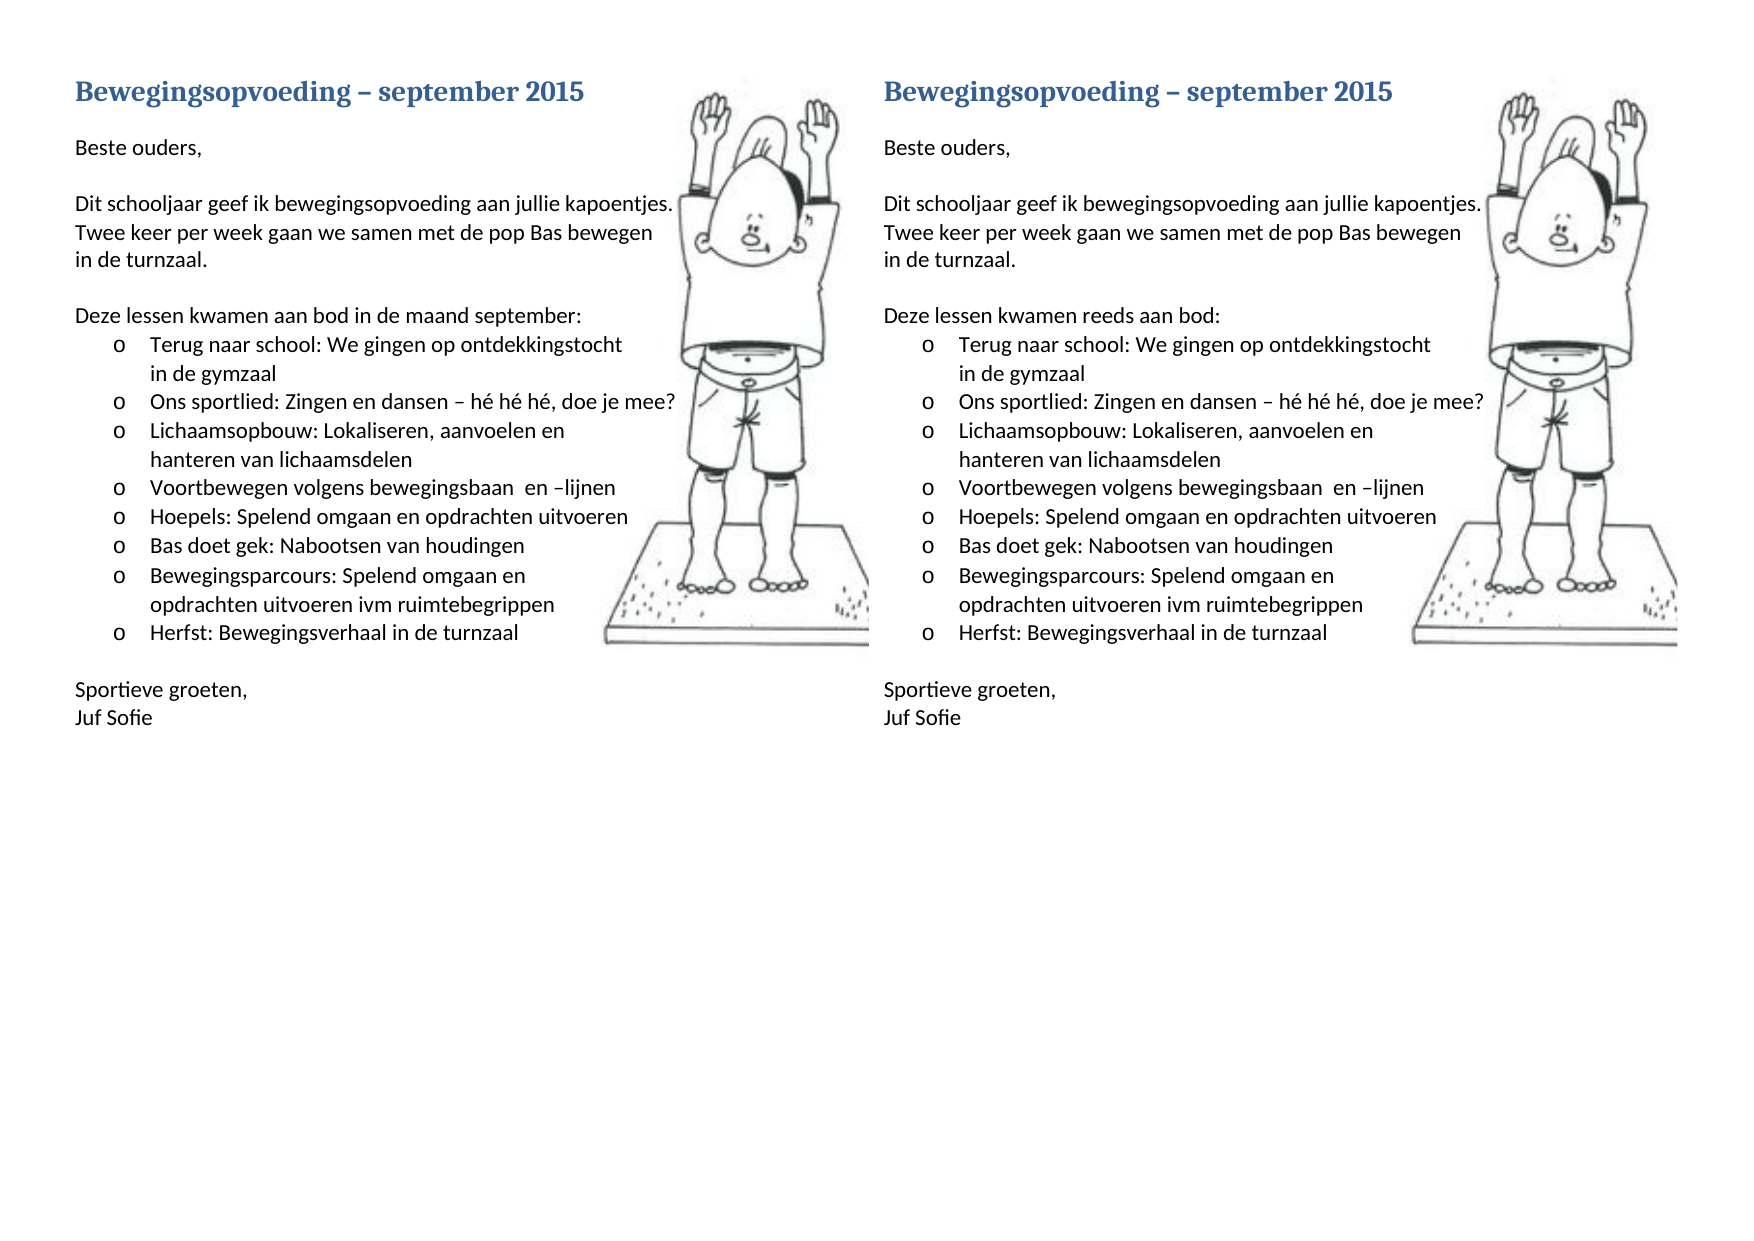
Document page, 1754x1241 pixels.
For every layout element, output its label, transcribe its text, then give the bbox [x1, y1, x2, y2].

table_header Bewegingsopvoeding – september 2015 Beste ouders, Dit schooljaar geef ik bewegingsopvoeding aan jullie kapoentjes. Twee keer per week gaan we samen met de pop Bas bewegen in de turnzaal. Deze lessen kwamen aan bod in de maand september: Terug naar school: We gingen op ontdekkingstocht in de gymzaal Ons sportlied: Zingen en dansen – hé hé hé, doe je mee? Lichaamsopbouw: Lokaliseren, aanvoelen en hanteren van lichaamsdelen Voortbewegen volgens bewegingsbaan en –lijnen Hoepels: Spelend omgaan en opdrachten uitvoeren Bas doet gek: Nabootsen van houdingen Bewegingsparcours: Spelend omgaan en opdrachten uitvoeren ivm ruimtebegrippen Herfst: Bewegingsverhaal in de turnzaal Sportieve groeten, Juf Sofie [64, 75, 872, 731]
table_header Bewegingsopvoeding – september 2015 Beste ouders, Dit schooljaar geef ik bewegingsopvoeding aan jullie kapoentjes. Twee keer per week gaan we samen met de pop Bas bewegen in de turnzaal. Deze lessen kwamen reeds aan bod: Terug naar school: We gingen op ontdekkingstocht in de gymzaal Ons sportlied: Zingen en dansen – hé hé hé, doe je mee? Lichaamsopbouw: Lokaliseren, aanvoelen en hanteren van lichaamsdelen Voortbewegen volgens bewegingsbaan en –lijnen Hoepels: Spelend omgaan en opdrachten uitvoeren Bas doet gek: Nabootsen van houdingen Bewegingsparcours: Spelend omgaan en opdrachten uitvoeren ivm ruimtebegrippen Herfst: Bewegingsverhaal in de turnzaal Sportieve groeten, Juf Sofie [872, 75, 1682, 731]
